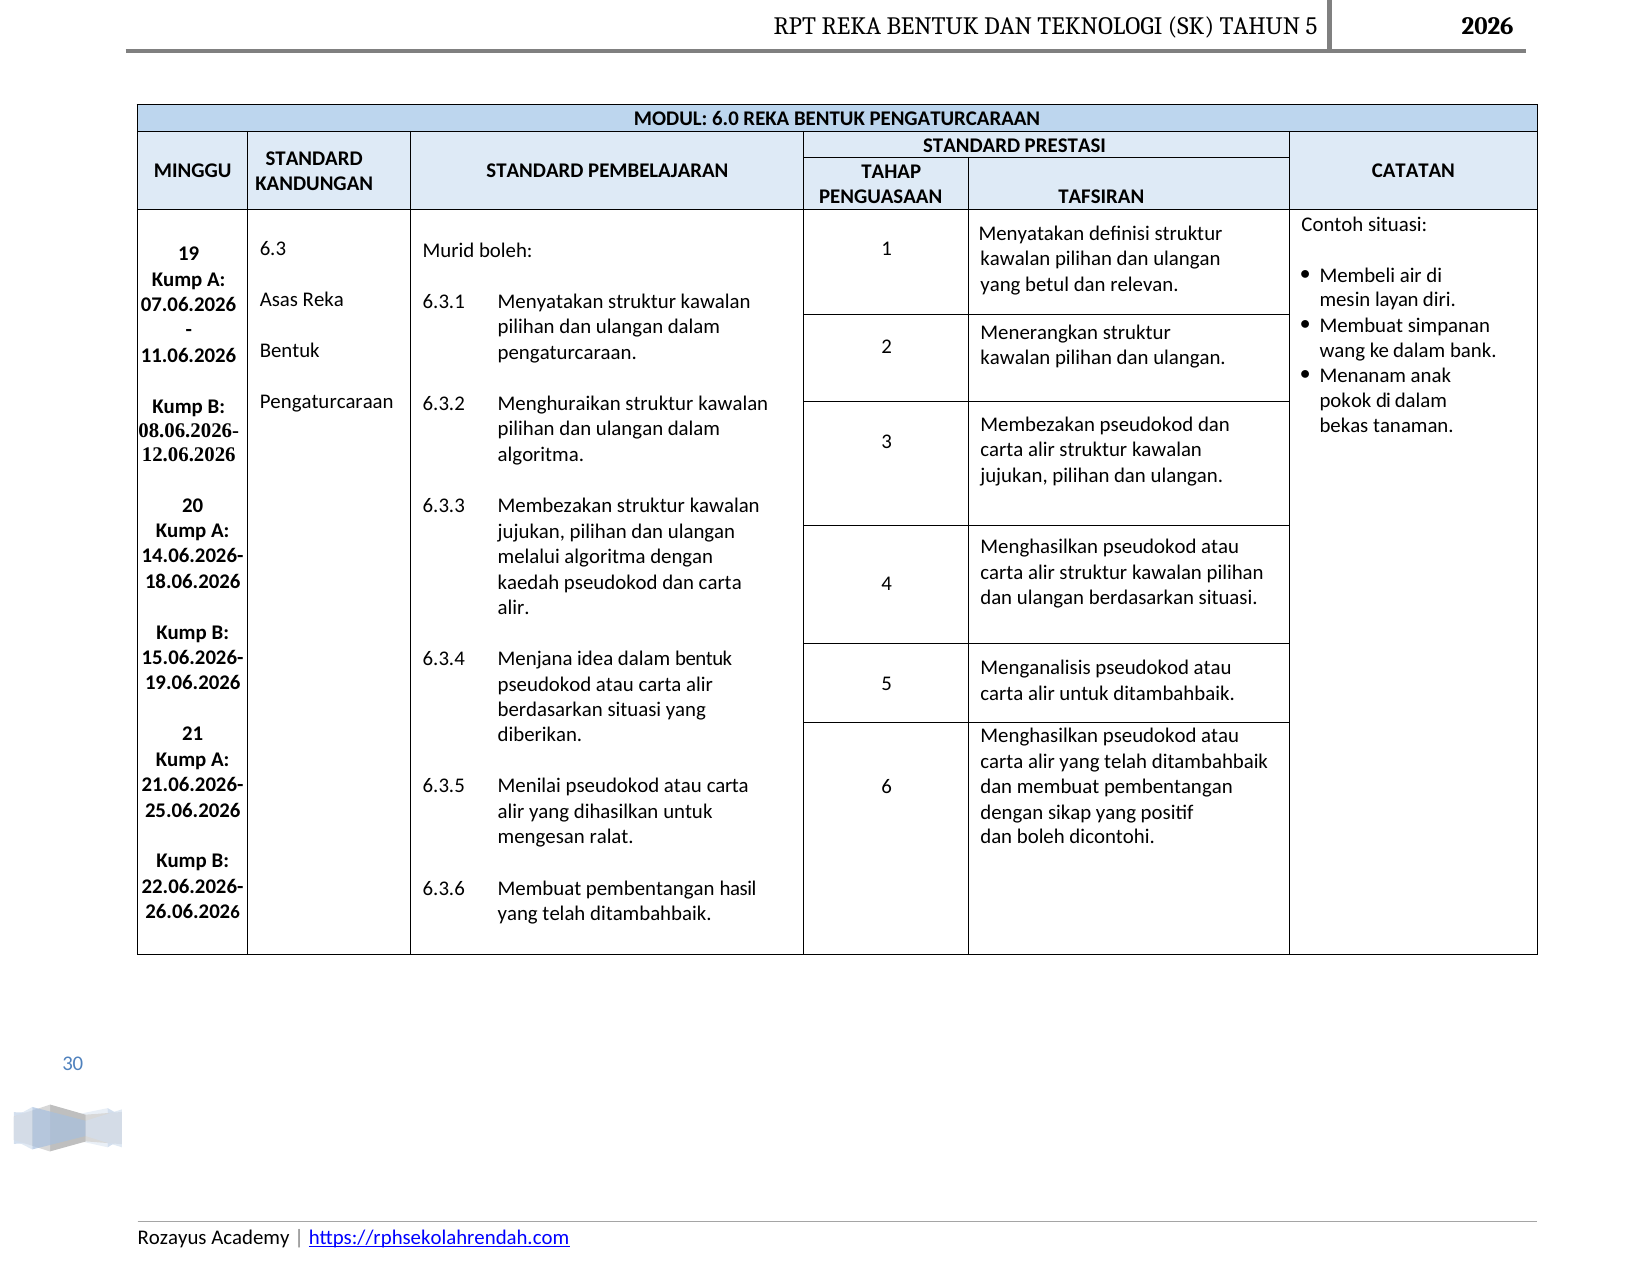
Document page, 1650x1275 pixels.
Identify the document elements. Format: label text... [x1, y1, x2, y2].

table_cell Menghasilkan pseudokod atau carta alir yang telah ditambahbaik dan membuat pembentangan dengan sikap yang positif dan boleh dicontohi. [969, 723, 1289, 954]
table_header MODUL: 6.0 REKA BENTUK PENGATURCARAAN [138, 105, 1537, 131]
table_cell 1 [804, 210, 968, 314]
table_cell Menghasilkan pseudokod atau carta alir struktur kawalan pilihan dan ulangan berdasarkan situasi. [969, 526, 1289, 643]
table_cell STANDARD PEMBELAJARAN [411, 132, 803, 209]
table_cell Membezakan pseudokod dan carta alir struktur kawalan jujukan, pilihan dan ulangan. [969, 402, 1289, 525]
table_cell STANDARD PRESTASI [804, 132, 1289, 157]
table_cell 6.3 Asas Reka Bentuk Pengaturcaraan [248, 210, 410, 954]
table_cell Menganalisis pseudokod atau carta alir untuk ditambahbaik. [969, 644, 1289, 722]
table_cell CATATAN [1290, 132, 1537, 209]
table_cell Menyatakan definisi struktur kawalan pilihan dan ulangan yang betul dan relevan. [969, 210, 1289, 314]
table_cell 5 [804, 644, 968, 722]
table_cell STANDARD KANDUNGAN [248, 132, 410, 209]
table_cell 2 [804, 315, 968, 401]
table_cell Menerangkan struktur kawalan pilihan dan ulangan. [969, 315, 1289, 401]
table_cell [1290, 210, 1537, 954]
table_cell TAFSIRAN [969, 158, 1289, 209]
table_cell TAHAP PENGUASAAN [804, 158, 968, 209]
table_cell 6 [804, 723, 968, 954]
table_cell 4 [804, 526, 968, 643]
table_cell 3 [804, 402, 968, 525]
table_cell MINGGU [138, 132, 247, 209]
table_cell 19 Kump A: 07.06.2026-11.06.2026 Kump B: 08.06.2026-12.06.2026 20 Kump A: 14.06.2026-18.06.2026 Kump B: 15.06.2026-19.06.2026 21 Kump A: 21.06.2026-25.06.2026 Kump B: 22.06.2026-26.06.2026 [138, 210, 247, 954]
